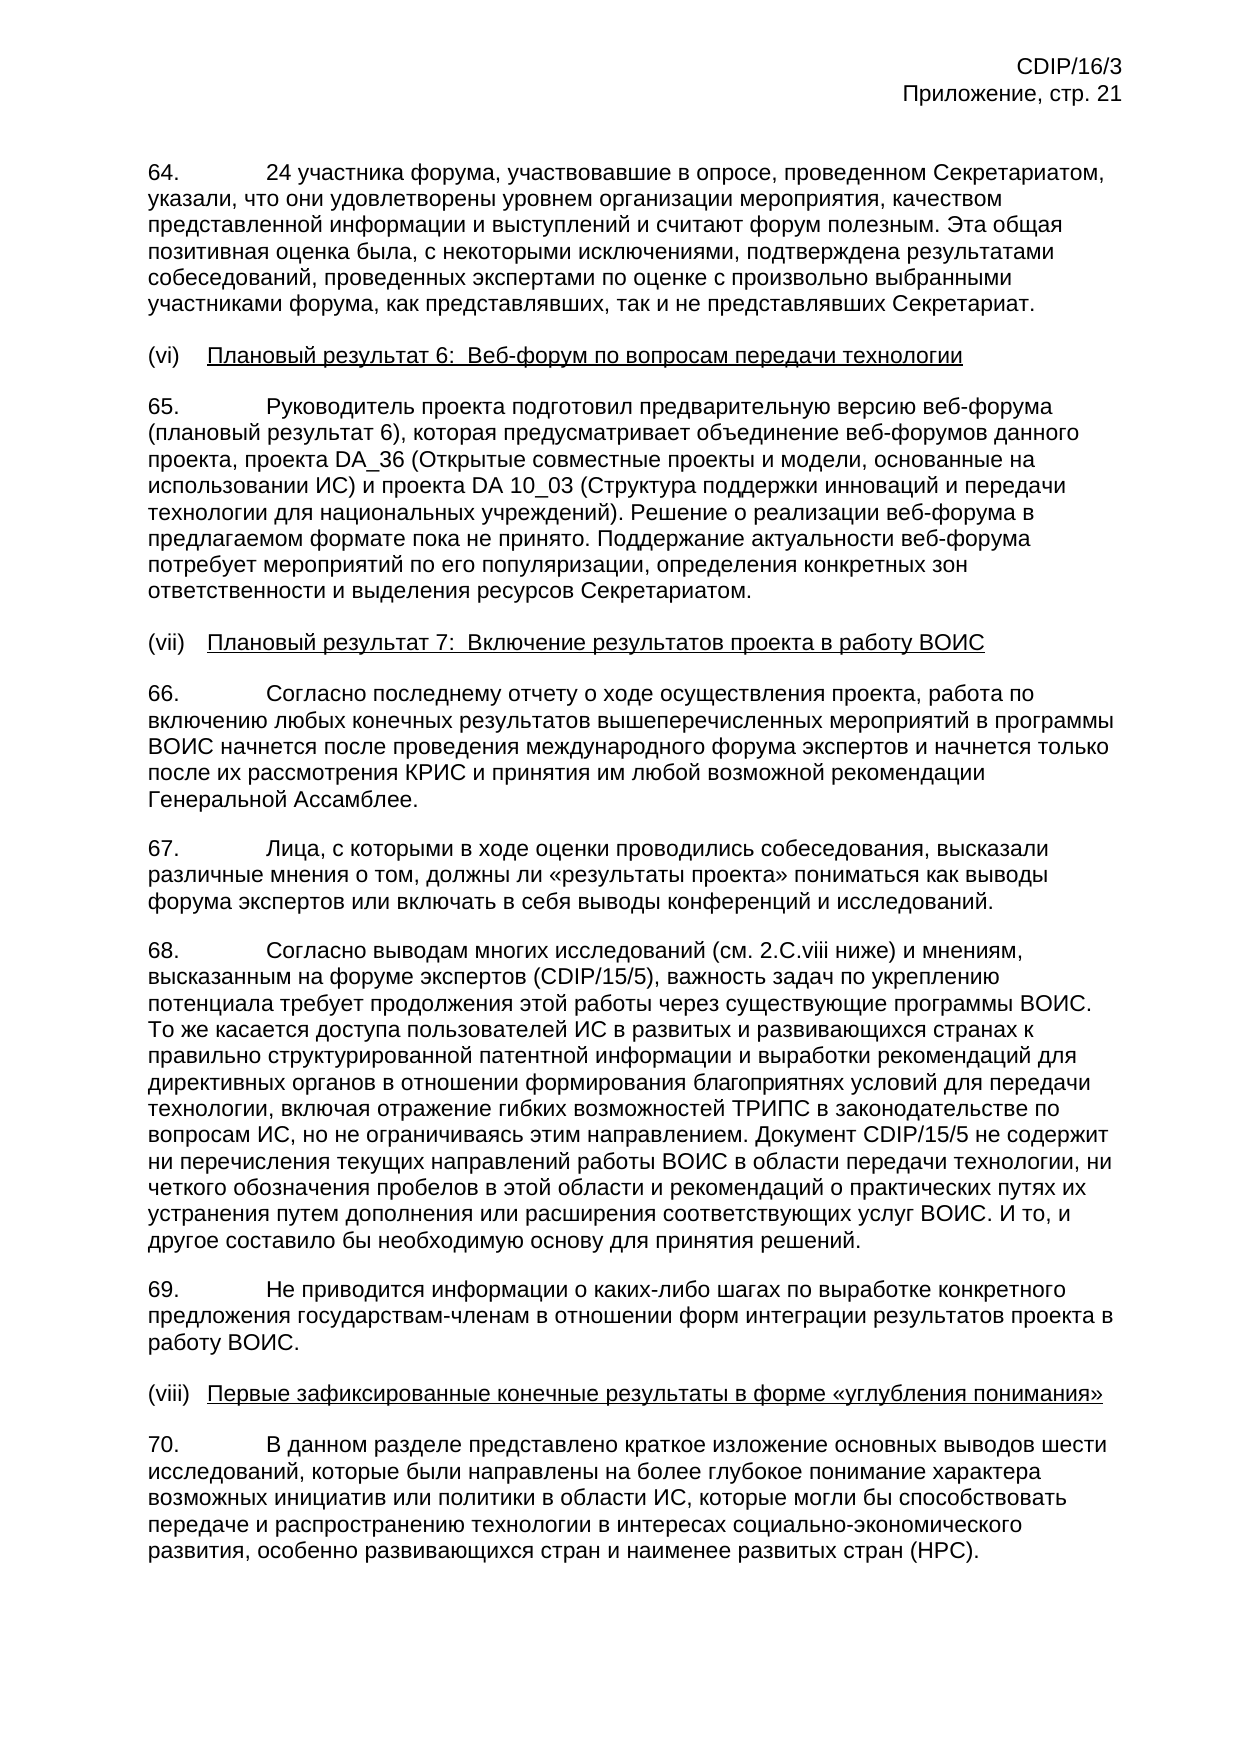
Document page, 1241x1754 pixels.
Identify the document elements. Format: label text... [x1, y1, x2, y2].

text Согласно выводам многих исследований (см. 2.C.viii ниже) и мнениям, высказанным на форуме экспертов (CDIP/15/5), важность задач по укреплению потенциала требует продолжения этой работы через существующие программы ВОИС. То же касается доступа пользователей ИС в развитых и развивающихся странах к правильно структурированной патентной информации и выработки рекомендаций для директивных органов в отношении формирования благоприятнях условий для передачи технологии, включая отражение гибких возможностей ТРИПС в законодательстве по вопросам ИС, но не ограничиваясь этим направлением. Документ CDIP/15/5 не содержит ни перечисления текущих направлений работы ВОИС в области передачи технологии, ни четкого обозначения пробелов в этой области и рекомендаций о практических путях их устранения путем дополнения или расширения соответствующих услуг ВОИС. И то, и другое составило бы необходимую основу для принятия решений. [148, 937, 1122, 1253]
text Согласно последнему отчету о ходе осуществления проекта, работа по включению любых конечных результатов вышеперечисленных мероприятий в программы ВОИС начнется после проведения международного форума экспертов и начнется только после их рассмотрения КРИС и принятия им любой возможной рекомендации Генеральной Ассамблее. [148, 680, 1122, 812]
text 24 участника форума, участвовавшие в опросе, проведенном Секретариатом, указали, что они удовлетворены уровнем организации мероприятия, качеством представленной информации и выступлений и считают форум полезным. Эта общая позитивная оценка была, с некоторыми исключениями, подтверждена результатами собеседований, проведенных экспертами по оценке с произвольно выбранными участниками форума, как представлявших, так и не представлявших Секретариат. [148, 158, 1122, 317]
text Не приводится информации о каких-либо шагах по выработке конкретного предложения государствам-членам в отношении форм интеграции результатов проекта в работу ВОИС. [148, 1276, 1122, 1355]
subtitle (vi) Плановый результат 6: Веб-форум по вопросам передачи технологии [148, 342, 1122, 368]
subtitle (vii) Плановый результат 7: Включение результатов проекта в работу ВОИС [148, 629, 1122, 655]
text Руководитель проекта подготовил предварительную версию веб-форума (плановый результат 6), которая предусматривает объединение веб-форумов данного проекта, проекта DA_36 (Открытые совместные проекты и модели, основанные на использовании ИС) и проекта DA 10_03 (Структура поддержки инноваций и передачи технологии для национальных учреждений). Решение о реализации веб-форума в предлагаемом формате пока не принято. Поддержание актуальности веб-форума потребует мероприятий по его популяризации, определения конкретных зон ответственности и выделения ресурсов Секретариатом. [148, 393, 1122, 604]
text В данном разделе представлено краткое изложение основных выводов шести исследований, которые были направлены на более глубокое понимание характера возможных инициатив или политики в области ИС, которые могли бы способствовать передаче и распространению технологии в интересах социально-экономического развития, особенно развивающихся стран и наименее развитых стран (НРС). [148, 1431, 1122, 1563]
text Лица, с которыми в ходе оценки проводились собеседования, высказали различные мнения о том, должны ли «результаты проекта» пониматься как выводы форума экспертов или включать в себя выводы конференций и исследований. [148, 835, 1122, 914]
subtitle (viii) Первые зафиксированные конечные результаты в форме «углубления понимания» [148, 1380, 1122, 1406]
